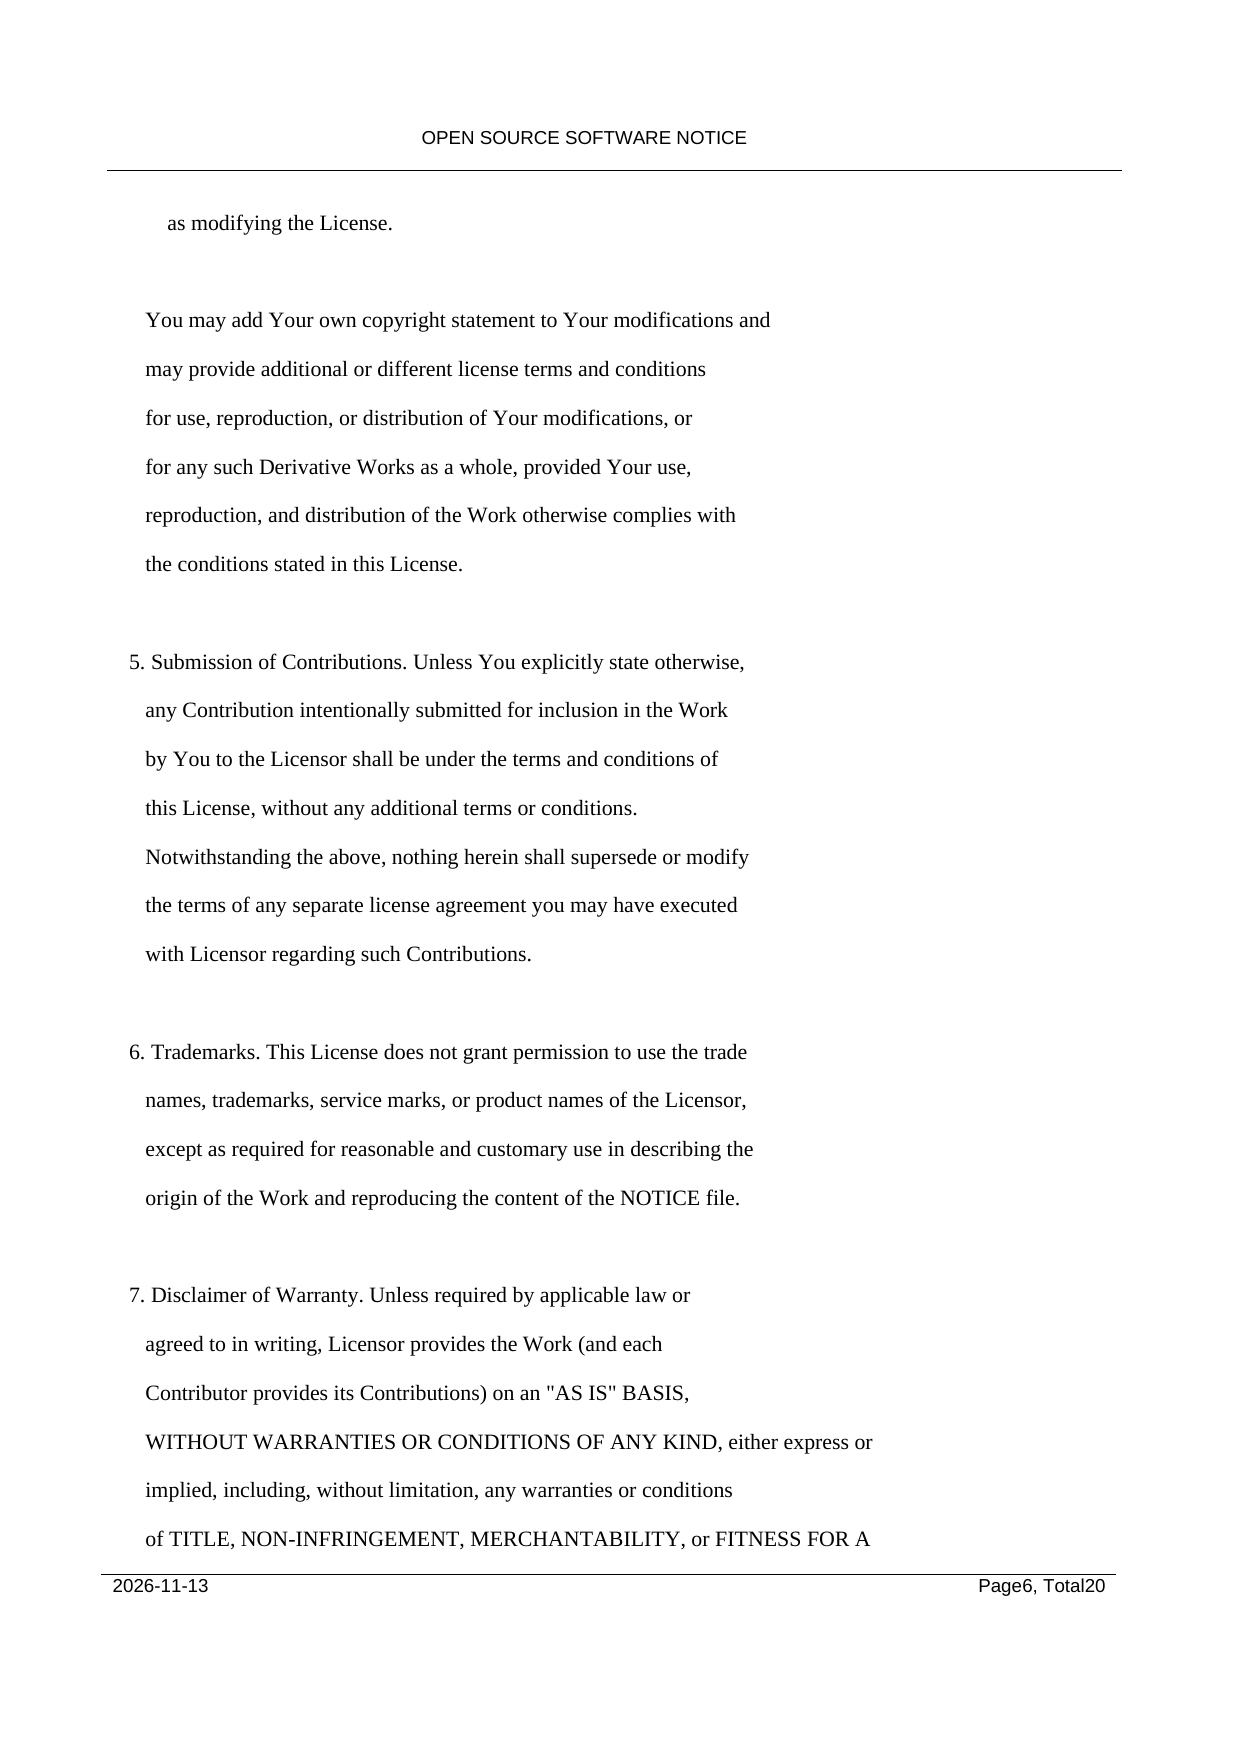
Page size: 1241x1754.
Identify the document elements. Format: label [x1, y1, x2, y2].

text [112, 206, 1128, 1555]
